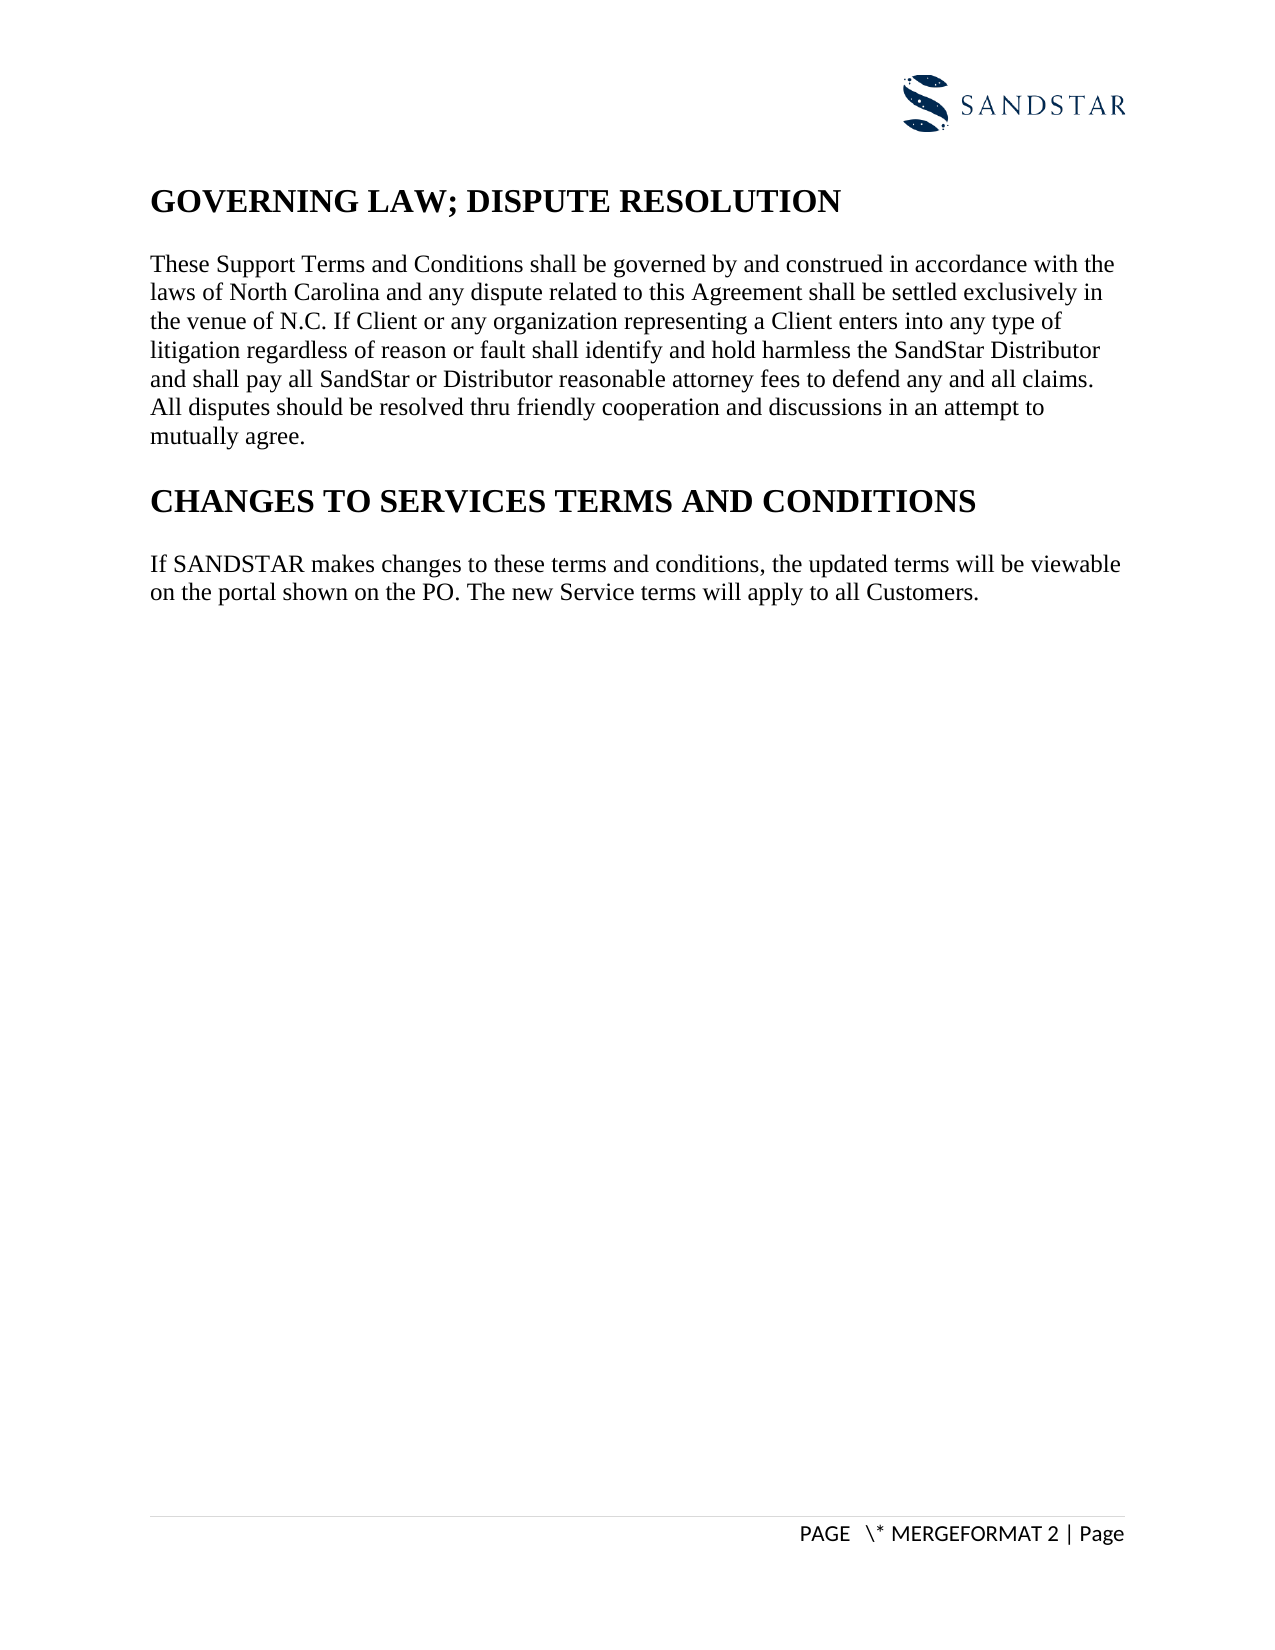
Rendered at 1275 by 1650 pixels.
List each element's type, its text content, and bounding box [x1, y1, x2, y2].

text If SANDSTAR makes changes to these terms and conditions, the updated terms will be viewable on the portal shown on the PO. The new Service terms will apply to all Customers. [150, 549, 1125, 606]
text These Support Terms and Conditions shall be governed by and construed in accordance with the laws of North Carolina and any dispute related to this Agreement shall be settled exclusively in the venue of N.C. If Client or any organization representing a Client enters into any type of litigation regardless of reason or fault shall identify and hold harmless the SandStar Distributor and shall pay all SandStar or Distributor reasonable attorney fees to defend any and all claims. All disputes should be resolved thru friendly cooperation and discussions in an attempt to mutually agree. [150, 249, 1125, 450]
subtitle CHANGES TO SERVICES TERMS AND CONDITIONS [150, 481, 1125, 519]
picture [903, 75, 1125, 132]
subtitle GOVERNING LAW; DISPUTE RESOLUTION [150, 181, 1125, 219]
